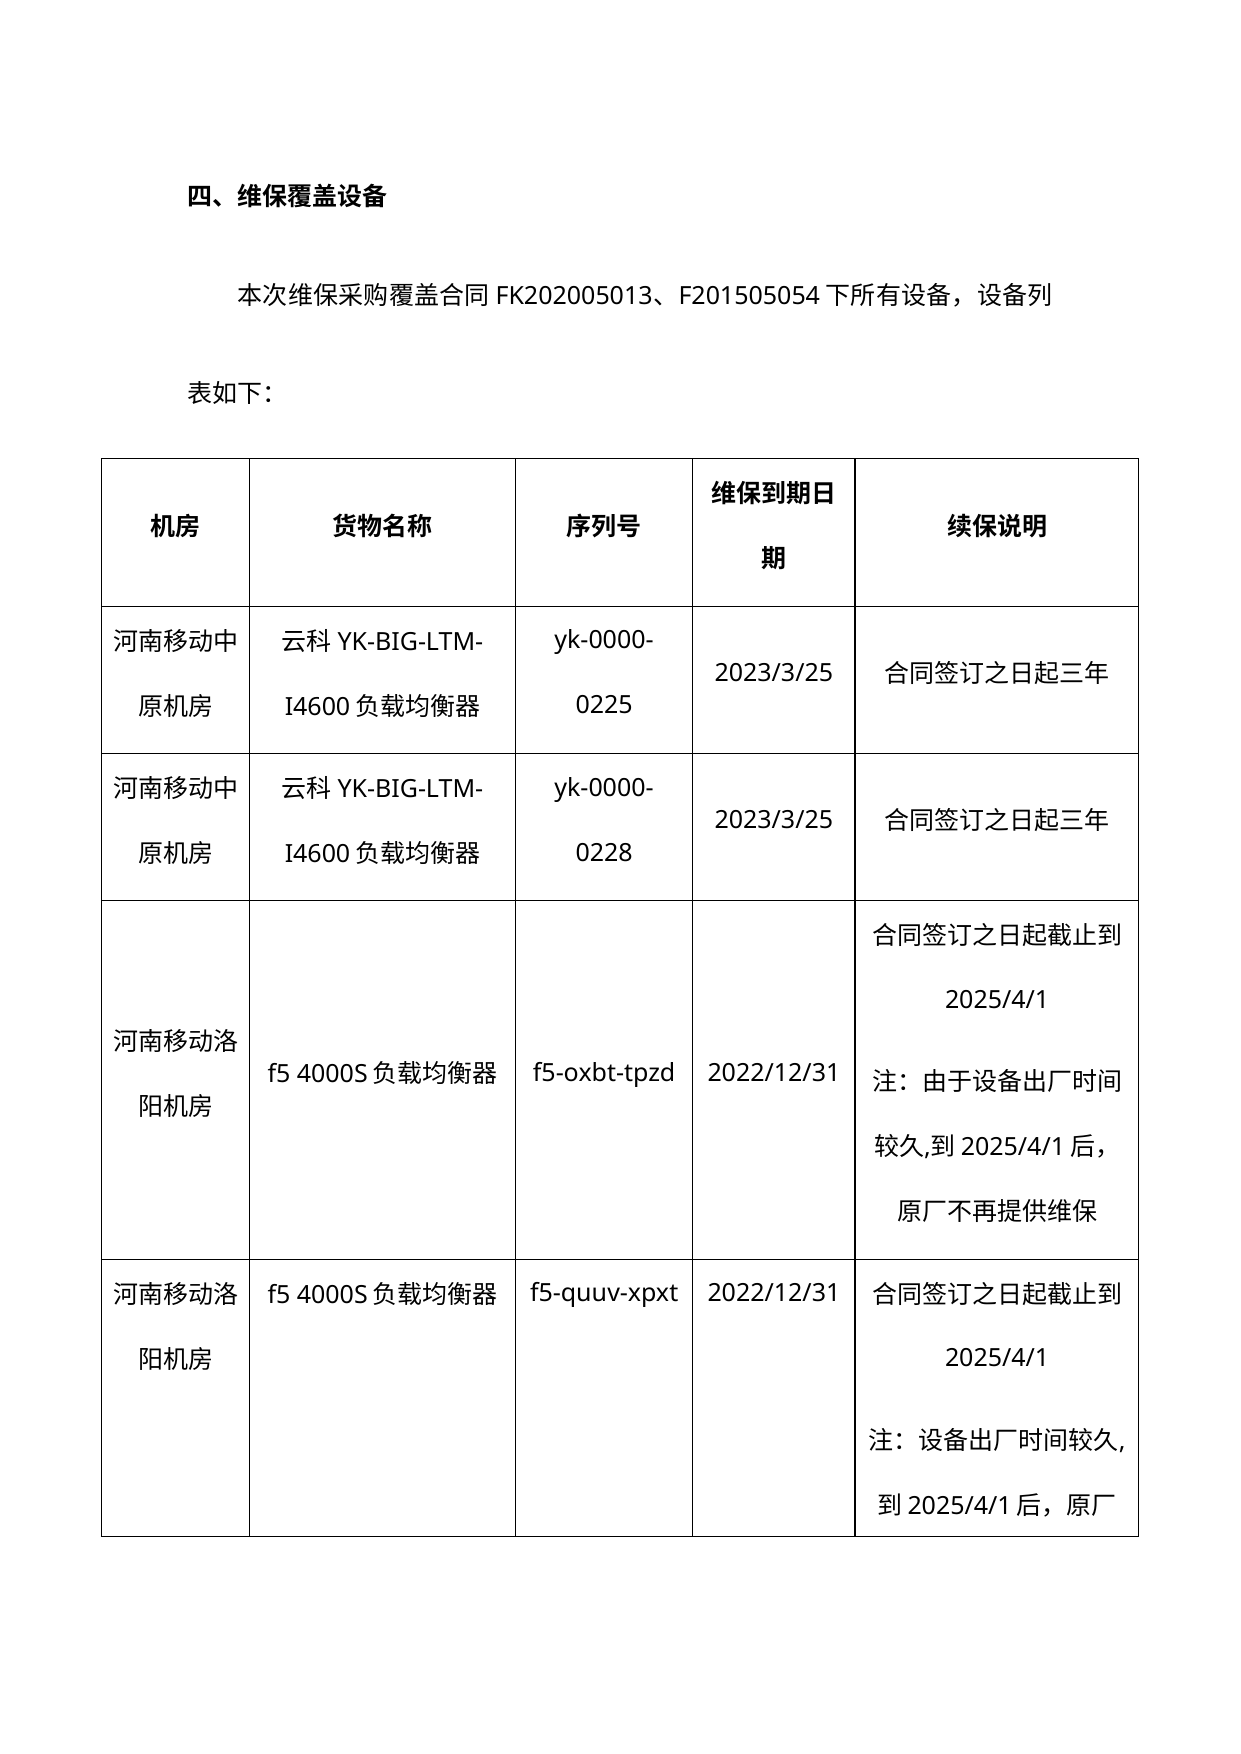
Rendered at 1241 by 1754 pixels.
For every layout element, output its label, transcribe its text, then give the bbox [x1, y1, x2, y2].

table_cell 合同签订之日起截止到2025/4/1 注：由于设备出厂时间较久,到2025/4/1后，原厂不再提供维保 [856, 901, 1138, 1259]
table_cell f5 4000S负载均衡器 [250, 901, 515, 1259]
table_header 机房 [102, 459, 249, 606]
table_cell 2023/3/25 [693, 754, 854, 900]
table_header 货物名称 [250, 459, 515, 606]
table_cell 云科 YK-BIG-LTM-I4600负载均衡器 [250, 607, 515, 753]
table_cell 河南移动洛阳机房 [102, 901, 249, 1259]
subtitle 四、维保覆盖设备 [187, 162, 1053, 227]
table_cell 2022/12/31 [693, 1260, 854, 1536]
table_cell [856, 1260, 1138, 1536]
table_header 续保说明 [856, 459, 1138, 606]
table_cell f5-oxbt-tpzd [516, 901, 692, 1259]
table_cell f5-quuv-xpxt [516, 1260, 692, 1536]
table_cell 合同签订之日起三年 [856, 754, 1138, 900]
table_cell 河南移动中原机房 [102, 754, 249, 900]
table_cell 2023/3/25 [693, 607, 854, 753]
table_cell f5 4000S负载均衡器 [250, 1260, 515, 1536]
table_cell 云科 YK-BIG-LTM-I4600负载均衡器 [250, 754, 515, 900]
table_header 维保到期日期 [693, 459, 854, 606]
table_header 序列号 [516, 459, 692, 606]
table_cell yk-0000-0225 [516, 607, 692, 753]
table_cell 2022/12/31 [693, 901, 854, 1259]
table_cell yk-0000-0228 [516, 754, 692, 900]
table_cell 河南移动中原机房 [102, 607, 249, 753]
text 本次维保采购覆盖合同FK202005013、F201505054下所有设备，设备列表如下： [187, 261, 1053, 424]
table_cell 合同签订之日起三年 [856, 607, 1138, 753]
table_cell 河南移动洛阳机房 [102, 1260, 249, 1536]
